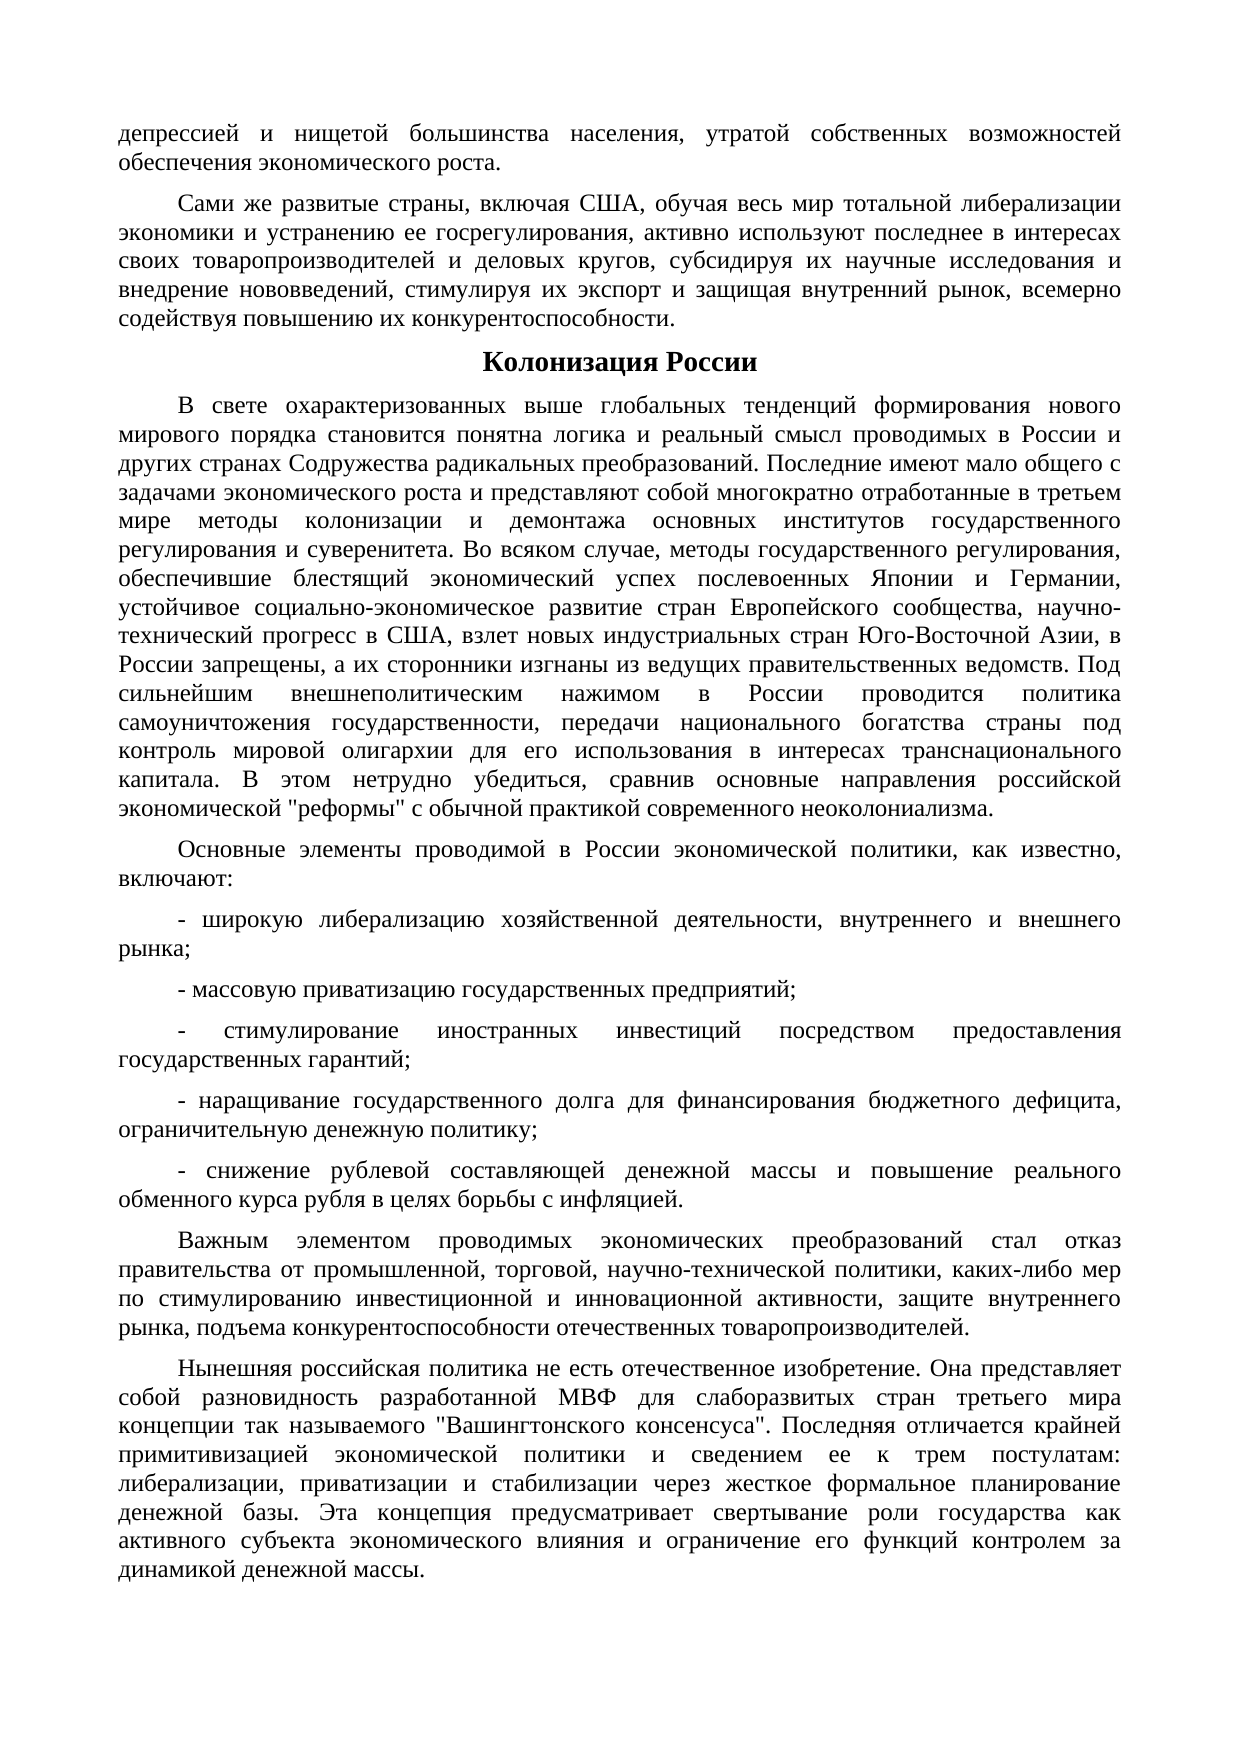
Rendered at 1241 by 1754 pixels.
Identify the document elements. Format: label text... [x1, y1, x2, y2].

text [118, 118, 1122, 176]
text Основные элементы проводимой в России экономической политики, как известно, включают: [118, 834, 1122, 892]
text Колонизация России [118, 344, 1122, 378]
text Сами же развитые страны, включая США, обучая весь мир тотальной либерализации экономики и устранению ее госрегулирования, активно используют последнее в интересах своих товаропроизводителей и деловых кругов, субсидируя их научные исследования и внедрение нововведений, стимулируя их экспорт и защищая внутренний рынок, всемерно содействуя повышению их конкурентоспособности. [118, 188, 1122, 332]
text - массовую приватизацию государственных предприятий; [118, 974, 1122, 1003]
text - наращивание государственного долга для финансирования бюджетного дефицита, ограничительную денежную политику; [118, 1085, 1122, 1143]
text - стимулирование иностранных инвестиций посредством предоставления государственных гарантий; [118, 1015, 1122, 1073]
text В свете охарактеризованных выше глобальных тенденций формирования нового мирового порядка становится понятна логика и реальный смысл проводимых в России и других странах Содружества радикальных преобразований. Последние имеют мало общего с задачами экономического роста и представляют собой многократно отработанные в третьем мире методы колонизации и демонтажа основных институтов государственного регулирования и суверенитета. Во всяком случае, методы государственного регулирования, обеспечившие блестящий экономический успех послевоенных Японии и Германии, устойчивое социально-экономическое развитие стран Европейского сообщества, научно-технический прогресс в США, взлет новых индустриальных стран Юго-Восточной Азии, в России запрещены, а их сторонники изгнаны из ведущих правительственных ведомств. Под сильнейшим внешнеполитическим нажимом в России проводится политика самоуничтожения государственности, передачи национального богатства страны под контроль мировой олигархии для его использования в интересах транснационального капитала. В этом нетрудно убедиться, сравнив основные направления российской экономической "реформы" с обычной практикой современного неоколониализма. [118, 390, 1122, 822]
text Важным элементом проводимых экономических преобразований стал отказ правительства от промышленной, торговой, научно-технической политики, каких-либо мер по стимулированию инвестиционной и инновационной активности, защите внутреннего рынка, подъема конкурентоспособности отечественных товаропроизводителей. [118, 1225, 1122, 1340]
text - широкую либерализацию хозяйственной деятельности, внутреннего и внешнего рынка; [118, 904, 1122, 962]
text - снижение рублевой составляющей денежной массы и повышение реального обменного курса рубля в целях борьбы с инфляцией. [118, 1155, 1122, 1213]
text Нынешняя российская политика не есть отечественное изобретение. Она представляет собой разновидность разработанной МВФ для слаборазвитых стран третьего мира концепции так называемого "Вашингтонского консенсуса". Последняя отличается крайней примитивизацией экономической политики и сведением ее к трем постулатам: либерализации, приватизации и стабилизации через жесткое формальное планирование денежной базы. Эта концепция предусматривает свертывание роли государства как активного субъекта экономического влияния и ограничение его функций контролем за динамикой денежной массы. [118, 1353, 1122, 1583]
